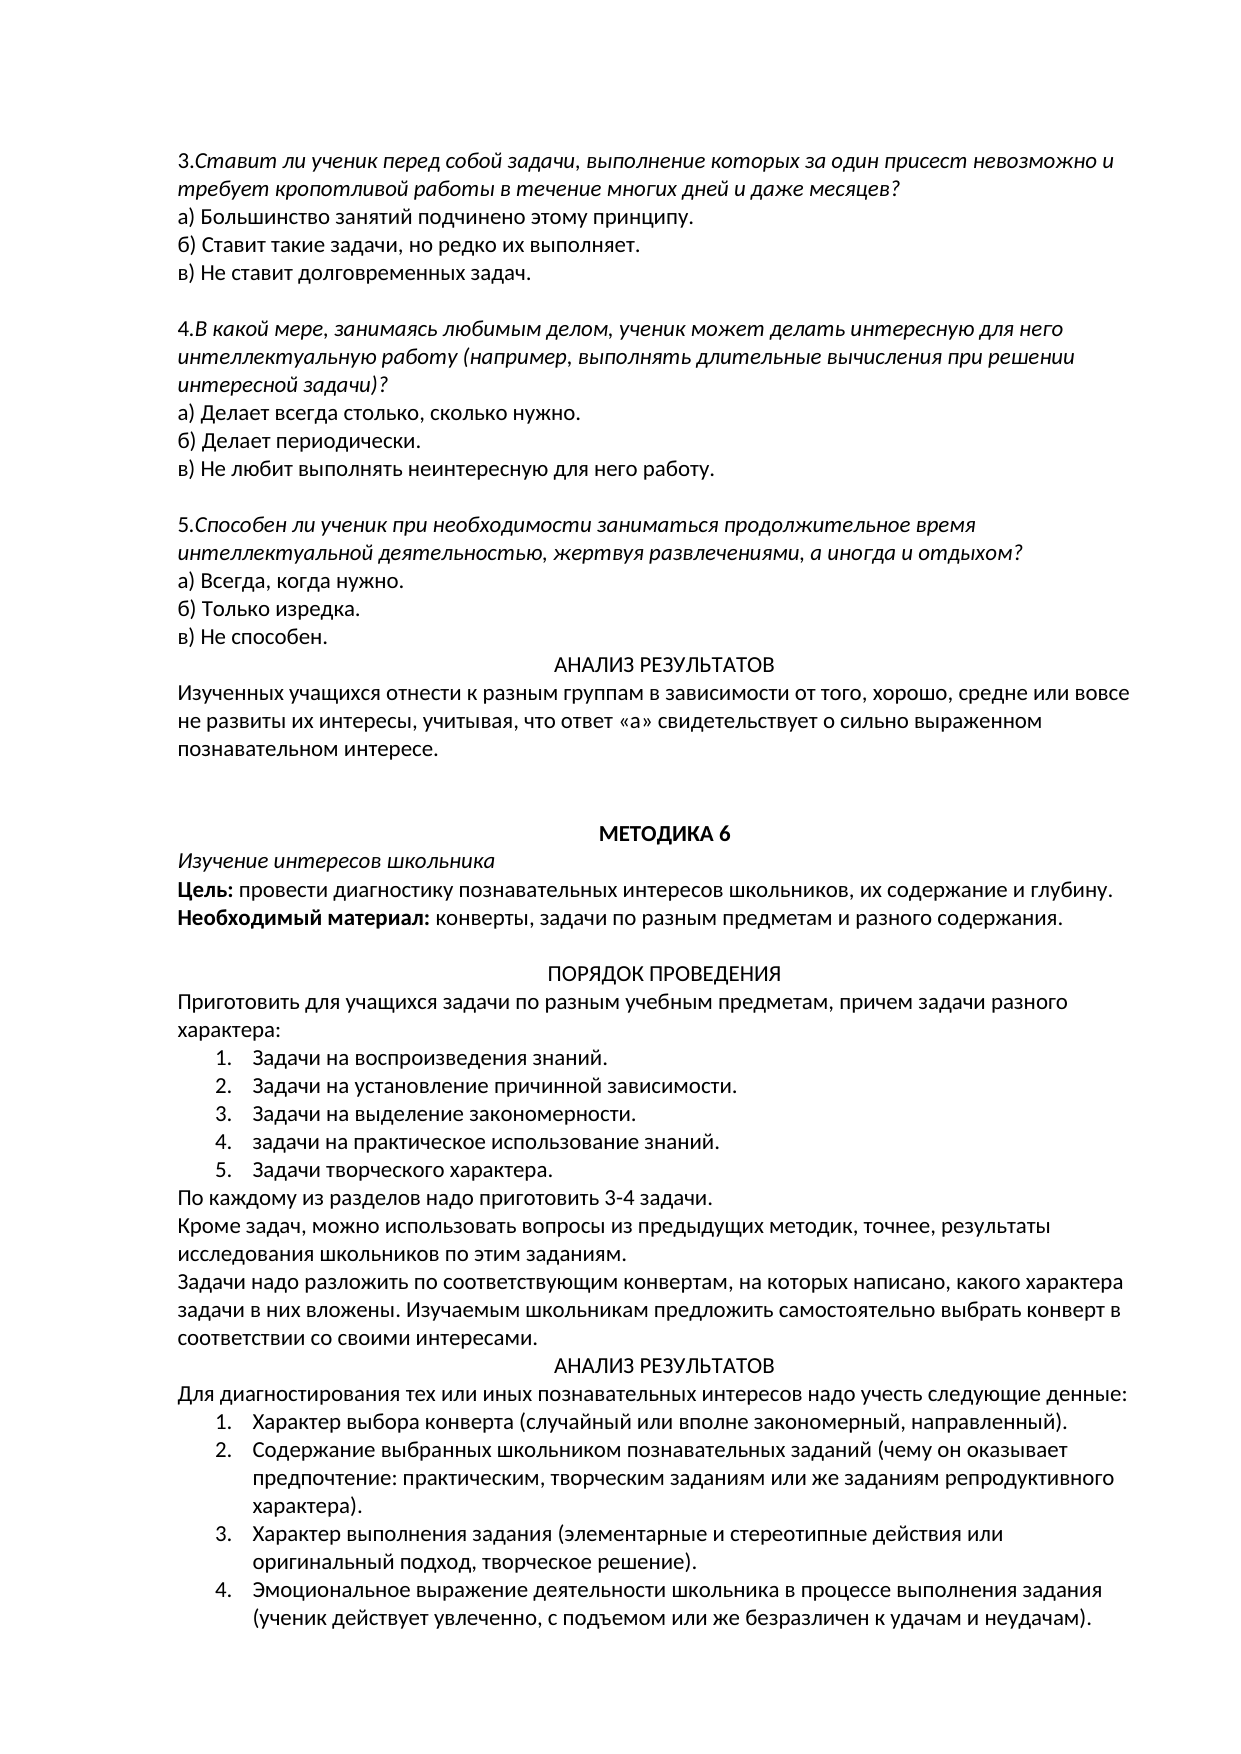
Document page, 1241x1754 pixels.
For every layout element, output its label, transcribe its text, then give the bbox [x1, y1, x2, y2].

text АНАЛИЗ РЕЗУЛЬТАТОВ [177, 1351, 1152, 1379]
text Необходимый материал: конверты, задачи по разным предметам и разного содержания. [177, 903, 1152, 931]
text Кроме задач, можно использовать вопросы из предыдущих методик, точнее, результаты исследования школьников по этим заданиям. [177, 1211, 1152, 1267]
list Задачи творческого характера. [215, 1155, 1152, 1183]
text Цель: провести диагностику познавательных интересов школьников, их содержание и глубину. [177, 875, 1152, 903]
list Задачи на выделение закономерности. [215, 1099, 1152, 1127]
list Задачи на установление причинной зависимости. [215, 1071, 1152, 1099]
text б) Только изредка. [177, 594, 1152, 622]
text б) Делает периодически. [177, 426, 1152, 454]
text б) Ставит такие задачи, но редко их выполняет. [177, 230, 1152, 258]
text Изученных учащихся отнести к разным группам в зависимости от того, хорошо, средне или вовсе не развиты их интересы, учитывая, что ответ «а» свидетельствует о сильно выраженном познавательном интересе. [177, 678, 1152, 763]
list Задачи на воспроизведения знаний. [215, 1043, 1152, 1071]
text ПОРЯДОК ПРОВЕДЕНИЯ [177, 959, 1152, 987]
text в) Не ставит долговременных задач. [177, 258, 1152, 286]
text Приготовить для учащихся задачи по разным учебным предметам, причем задачи разного характера: [177, 987, 1152, 1043]
text а) Делает всегда столько, сколько нужно. [177, 398, 1152, 426]
text 3.Ставит ли ученик перед собой задачи, выполнение которых за один присест невозможно и требует кропотливой работы в течение многих дней и даже месяцев? [177, 146, 1152, 202]
list Эмоциональное выражение деятельности школьника в процессе выполнения задания (ученик действует увлеченно, с подъемом или же безразличен к удачам и неудачам). [215, 1575, 1152, 1631]
list Содержание выбранных школьником познавательных заданий (чему он оказывает предпочтение: практическим, творческим заданиям или же заданиям репродуктивного характера). [215, 1435, 1152, 1519]
text МЕТОДИКА 6 [177, 819, 1152, 847]
text в) Не способен. [177, 622, 1152, 651]
text Задачи надо разложить по соответствующим конвертам, на которых написано, какого характера задачи в них вложены. Изучаемым школьникам предложить самостоятельно выбрать конверт в соответствии со своими интересами. [177, 1267, 1152, 1351]
text По каждому из разделов надо приготовить 3-4 задачи. [177, 1183, 1152, 1211]
text в) Не любит выполнять неинтересную для него работу. [177, 454, 1152, 482]
text а) Всегда, когда нужно. [177, 566, 1152, 594]
text 4.В какой мере, занимаясь любимым делом, ученик может делать интересную для него интеллектуальную работу (например, выполнять длительные вычисления при решении интересной задачи)? [177, 314, 1152, 398]
text а) Большинство занятий подчинено этому принципу. [177, 202, 1152, 230]
text Для диагностирования тех или иных познавательных интересов надо учесть следующие денные: [177, 1379, 1152, 1407]
text 5.Способен ли ученик при необходимости заниматься продолжительное время интеллектуальной деятельностью, жертвуя развлечениями, а иногда и отдыхом? [177, 510, 1152, 566]
text Изучение интересов школьника [177, 847, 1152, 875]
list Характер выполнения задания (элементарные и стереотипные действия или оригинальный подход, творческое решение). [215, 1519, 1152, 1575]
list задачи на практическое использование знаний. [215, 1127, 1152, 1155]
list Характер выбора конверта (случайный или вполне закономерный, направленный). [215, 1407, 1152, 1435]
text АНАЛИЗ РЕЗУЛЬТАТОВ [177, 651, 1152, 678]
